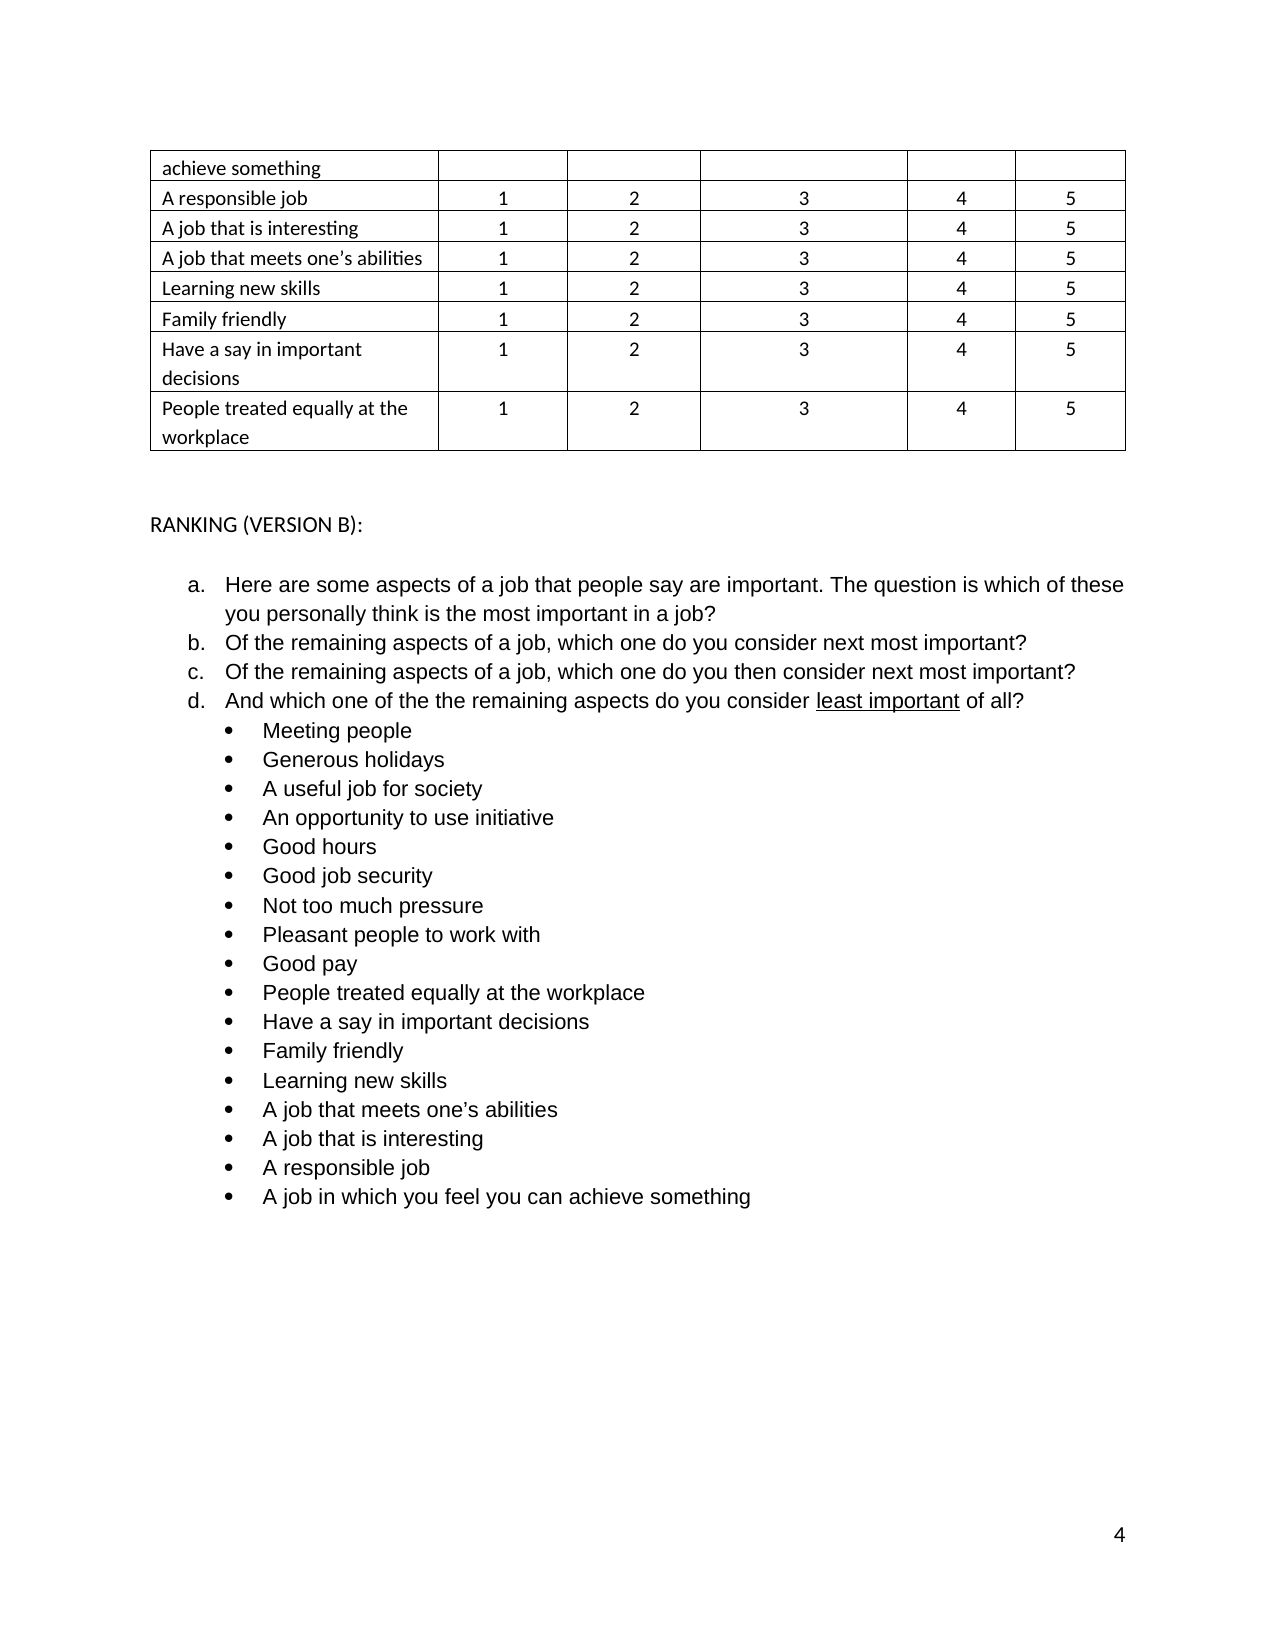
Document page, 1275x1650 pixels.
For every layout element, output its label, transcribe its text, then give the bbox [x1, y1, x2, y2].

table_cell A job that is interesting [151, 211, 438, 241]
list Of the remaining aspects of a job, which one do you then consider next most important? [187, 655, 1125, 684]
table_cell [151, 151, 438, 180]
list A job that meets one’s abilities [225, 1093, 1125, 1122]
table_cell Learning new skills [151, 272, 438, 301]
list Generous holidays [225, 743, 1125, 772]
table_cell 4 [908, 181, 1015, 210]
table_cell 3 [701, 181, 907, 210]
table_cell 5 [1016, 151, 1125, 180]
list Good job security [225, 859, 1125, 888]
table_cell 2 [568, 181, 700, 210]
table_cell 1 [439, 242, 567, 271]
table_cell 5 [1016, 272, 1125, 301]
table_cell 3 [701, 332, 907, 391]
table_cell 3 [701, 242, 907, 271]
table_cell 2 [568, 302, 700, 331]
table_cell 5 [1016, 181, 1125, 210]
table_cell 2 [568, 211, 700, 241]
table_cell 5 [1016, 302, 1125, 331]
table_cell 1 [439, 151, 567, 180]
table_cell 1 [439, 211, 567, 241]
table_cell 5 [1016, 211, 1125, 241]
list Not too much pressure [225, 888, 1125, 918]
list Learning new skills [225, 1063, 1125, 1093]
list Here are some aspects of a job that people say are important. The question is which of these you personally think is the most important in a job? [187, 568, 1125, 626]
table_cell 4 [908, 211, 1015, 241]
table_cell 2 [568, 242, 700, 271]
table_cell A responsible job [151, 181, 438, 210]
table_cell 4 [908, 332, 1015, 391]
list Good hours [225, 830, 1125, 859]
table_cell 1 [439, 392, 567, 450]
table_cell 1 [439, 272, 567, 301]
table_cell 5 [1016, 392, 1125, 450]
table_cell 2 [568, 272, 700, 301]
list A job in which you feel you can achieve something [225, 1180, 1125, 1209]
table_cell Have a say in important decisions [151, 332, 438, 391]
table_cell 2 [568, 151, 700, 180]
list Good pay [225, 947, 1125, 976]
list Meeting people [225, 713, 1125, 743]
table_cell 1 [439, 181, 567, 210]
table_cell 3 [701, 392, 907, 450]
list A useful job for society [225, 772, 1125, 801]
list Family friendly [225, 1034, 1125, 1063]
table_cell People treated equally at the workplace [151, 392, 438, 450]
table_cell 3 [701, 272, 907, 301]
table_cell 4 [908, 272, 1015, 301]
table_cell 5 [1016, 242, 1125, 271]
list Of the remaining aspects of a job, which one do you consider next most important? [187, 626, 1125, 655]
text RANKING (VERSION B): [150, 509, 1125, 538]
list A responsible job [225, 1151, 1125, 1180]
list Pleasant people to work with [225, 918, 1125, 947]
table_cell 4 [908, 302, 1015, 331]
table_cell A job that meets one’s abilities [151, 242, 438, 271]
table_cell 2 [568, 392, 700, 450]
list People treated equally at the workplace [225, 976, 1125, 1005]
table_cell 4 [908, 151, 1015, 180]
list Have a say in important decisions [225, 1005, 1125, 1034]
table_cell 1 [439, 302, 567, 331]
list And which one of the the remaining aspects do you consider least important of all? [187, 684, 1125, 713]
table_cell 3 [701, 211, 907, 241]
table_cell 4 [908, 392, 1015, 450]
table_cell 2 [568, 332, 700, 391]
list A job that is interesting [225, 1122, 1125, 1151]
table_cell 3 [701, 302, 907, 331]
list An opportunity to use initiative [225, 801, 1125, 830]
table_cell Family friendly [151, 302, 438, 331]
table_cell 1 [439, 332, 567, 391]
table_cell 4 [908, 242, 1015, 271]
table_cell 5 [1016, 332, 1125, 391]
table_cell 3 [701, 151, 907, 180]
